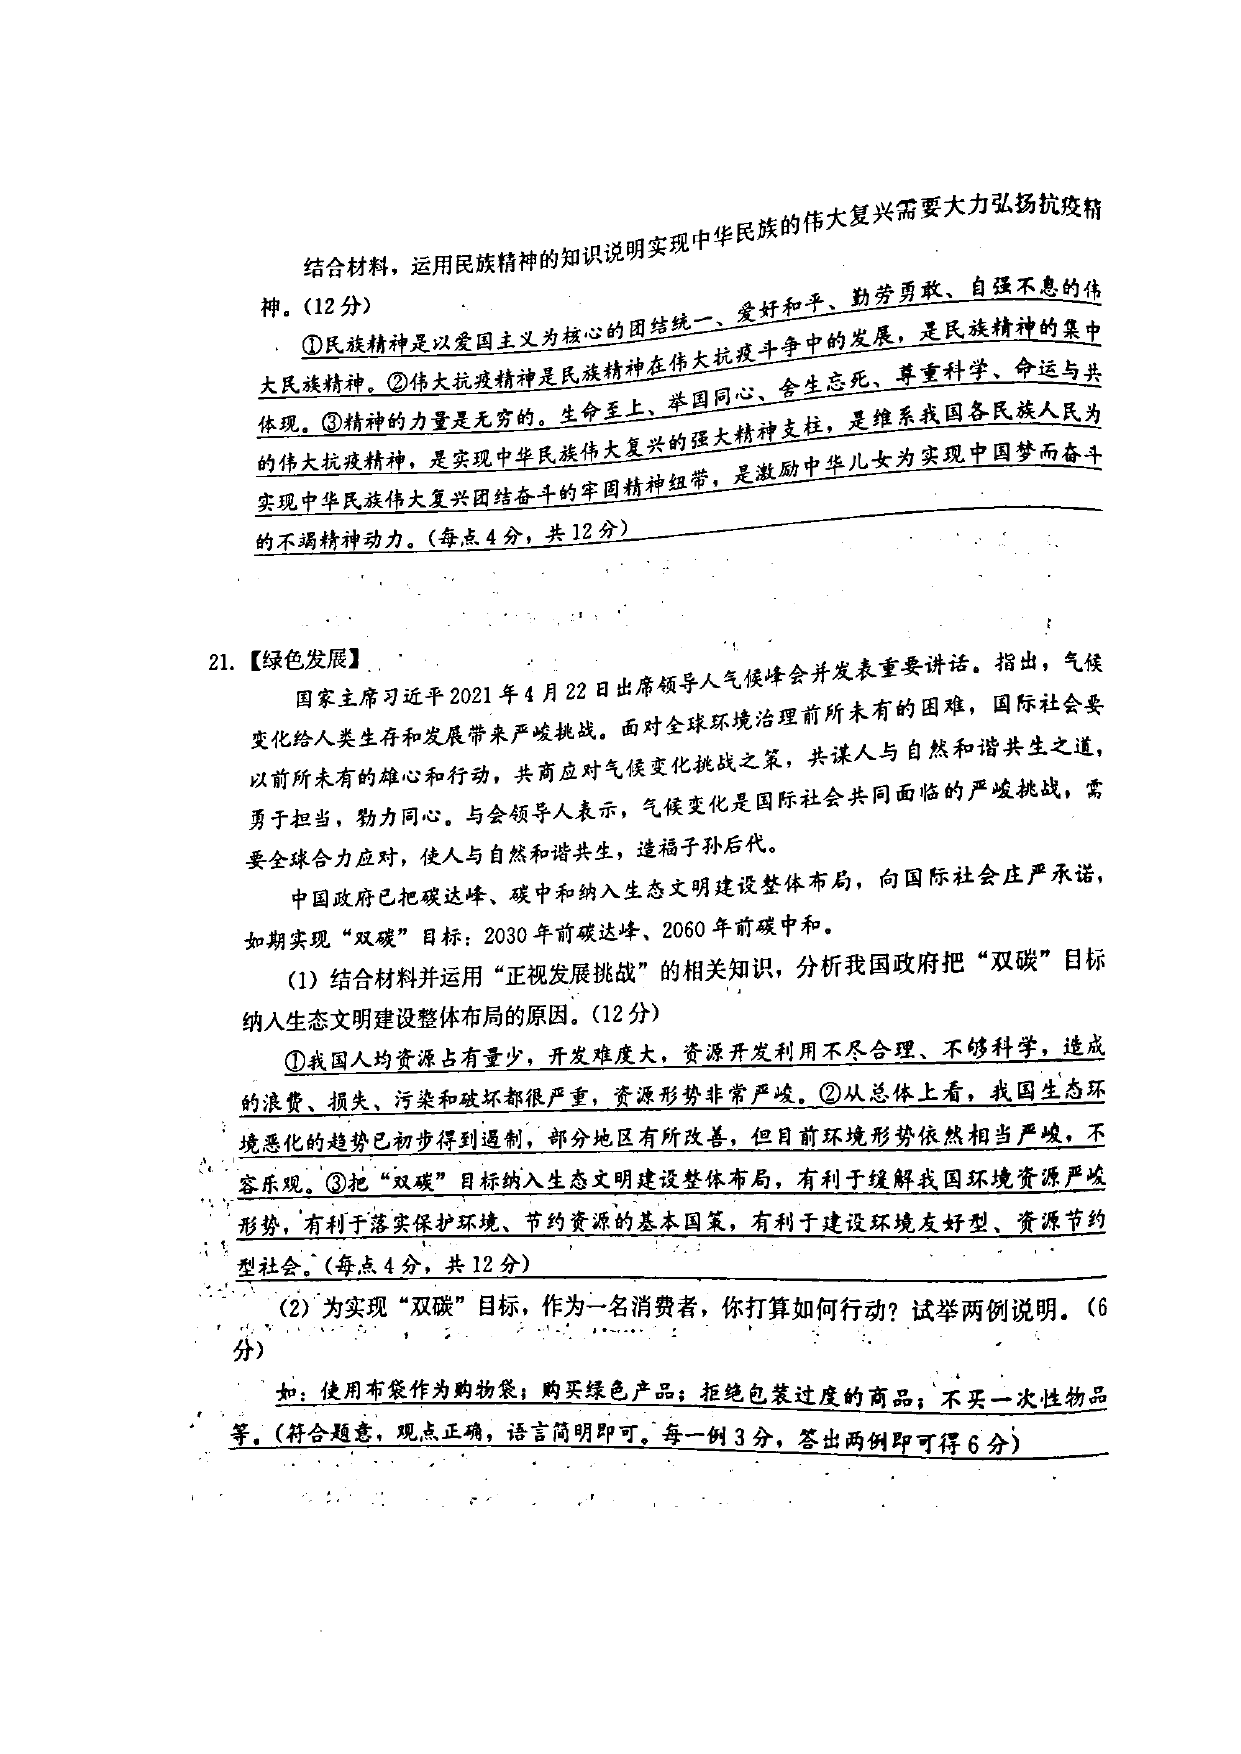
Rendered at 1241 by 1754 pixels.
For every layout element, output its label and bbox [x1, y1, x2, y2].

picture [187, 150, 1153, 1507]
